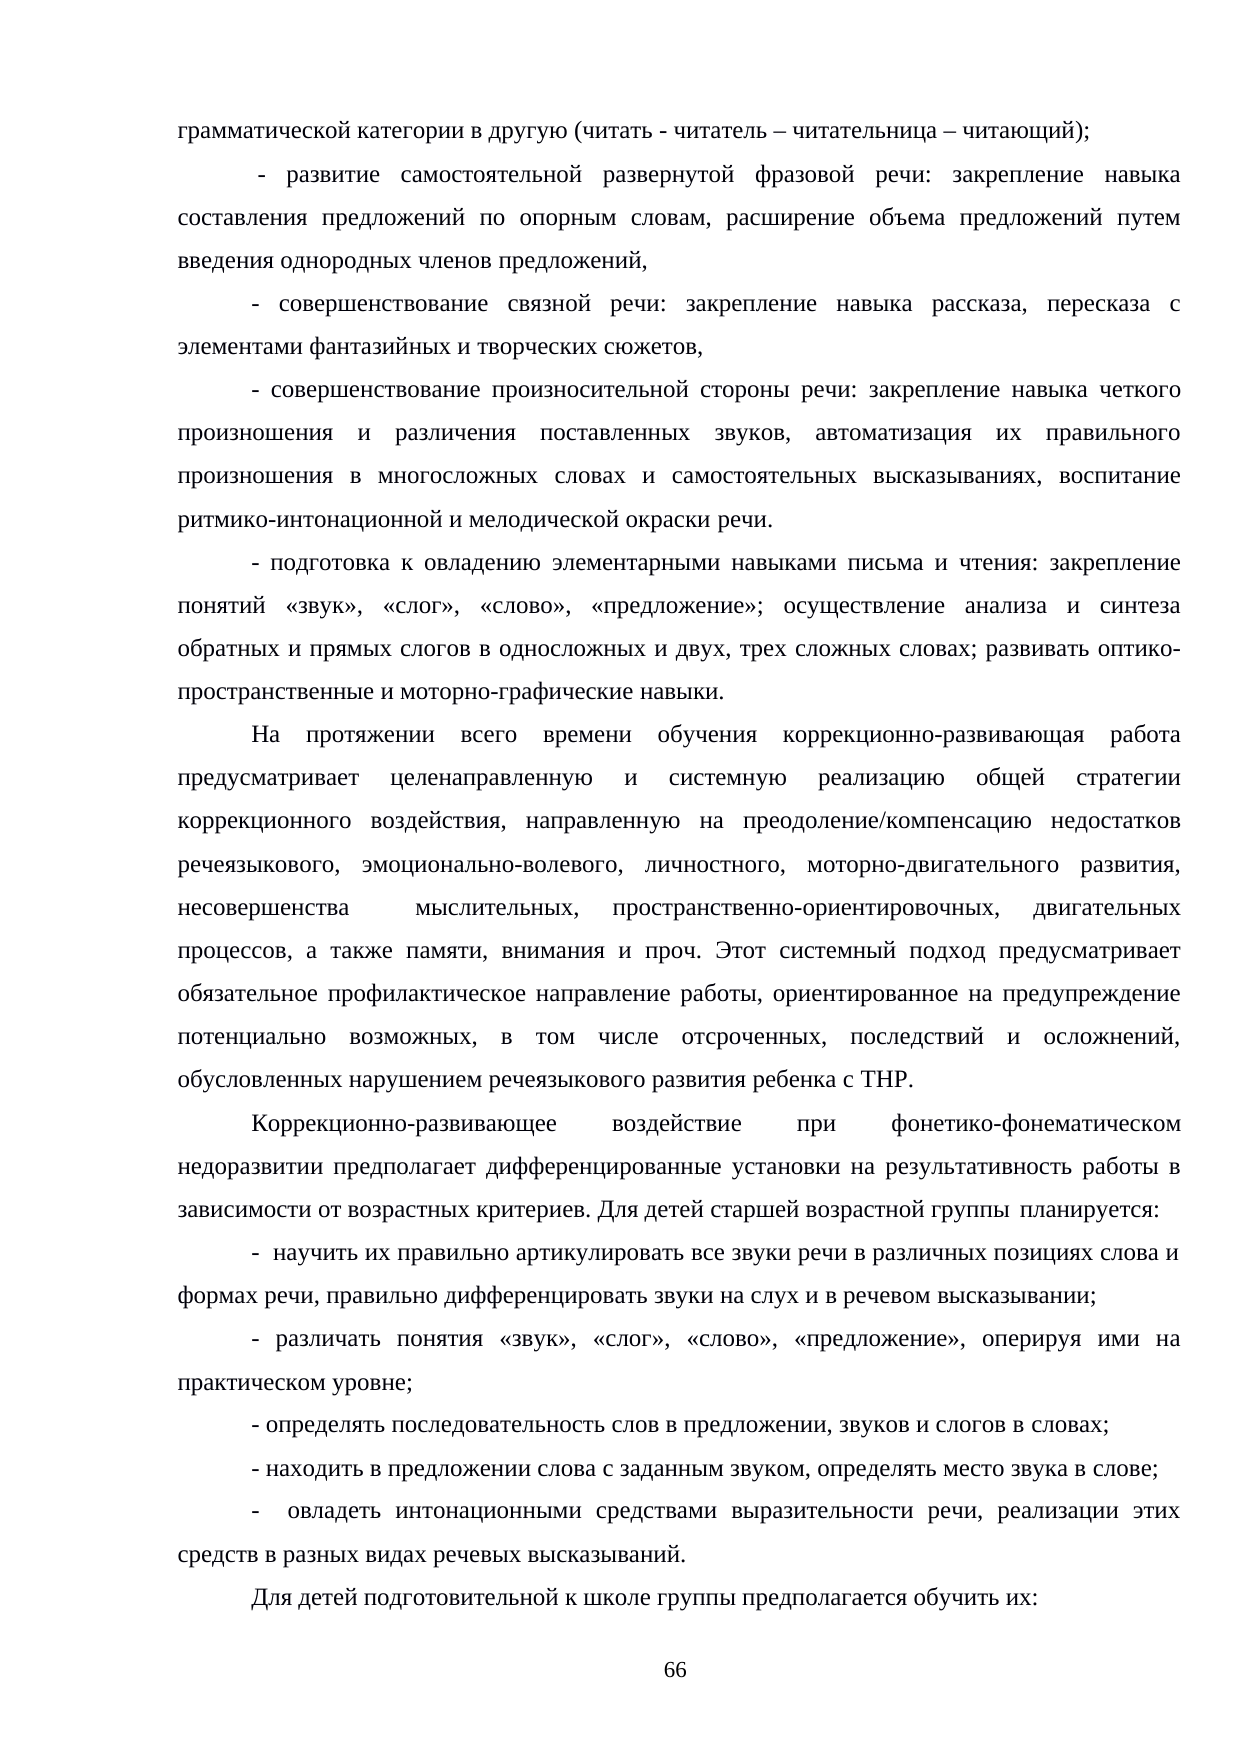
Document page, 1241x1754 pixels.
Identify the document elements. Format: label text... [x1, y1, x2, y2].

list научить их правильно артикулировать все звуки речи в различных позициях слова и формах речи, правильно дифференцировать звуки на слух и в речевом высказывании; [177, 1237, 1181, 1309]
text Для детей подготовительной к школе группы предполагается обучить их: [251, 1582, 1194, 1611]
list подготовка к овладению элементарными навыками письма и чтения: закрепление понятий «звук», «слог», «слово», «предложение»; осуществление анализа и синтеза обратных и прямых слогов в односложных и двух, трех сложных словах; развивать оптико- пространственные и моторно-графические навыки. [177, 547, 1182, 705]
list находить в предложении слова с заданным звуком, определять место звука в слове; [251, 1453, 1194, 1481]
list определять последовательность слов в предложении, звуков и слогов в словах; [251, 1410, 1194, 1438]
list совершенствование произносительной стороны речи: закрепление навыка четкого произношения и различения поставленных звуков, автоматизация их правильного произношения в многосложных словах и самостоятельных высказываниях, воспитание ритмико-интонационной и мелодической окраски речи. [177, 374, 1182, 532]
list различать понятия «звук», «слог», «слово», «предложение», оперируя ими на практическом уровне; [177, 1323, 1181, 1395]
list развитие самостоятельной развернутой фразовой речи: закрепление навыка составления предложений по опорным словам, расширение объема предложений путем введения однородных членов предложений, [177, 159, 1182, 274]
text На протяжении всего времени обучения коррекционно-развивающая работа предусматривает целенаправленную и системную реализацию общей стратегии коррекционного воздействия, направленную на преодоление/компенсацию недостатков речеязыкового, эмоционально-волевого, личностного, моторно-двигательного развития, несовершенства мыслительных, пространственно-ориентировочных, двигательных процессов, а также памяти, внимания и проч. Этот системный подход предусматривает обязательное профилактическое направление работы, ориентированное на предупреждение потенциально возможных, в том числе отсроченных, последствий и осложнений, обусловленных нарушением речеязыкового развития ребенка с ТНР. [177, 719, 1182, 1093]
text грамматической категории в другую (читать - читатель – читательница – читающий); [177, 115, 1194, 144]
text Коррекционно-развивающее воздействие при фонетико-фонематическом недоразвитии предполагает дифференцированные установки на результативность работы в зависимости от возрастных критериев. Для детей старшей возрастной группы планируется: [177, 1108, 1181, 1223]
list совершенствование связной речи: закрепление навыка рассказа, пересказа с элементами фантазийных и творческих сюжетов, [177, 288, 1181, 360]
list овладеть интонационными средствами выразительности речи, реализации этих средств в разных видах речевых высказываний. [177, 1496, 1181, 1567]
